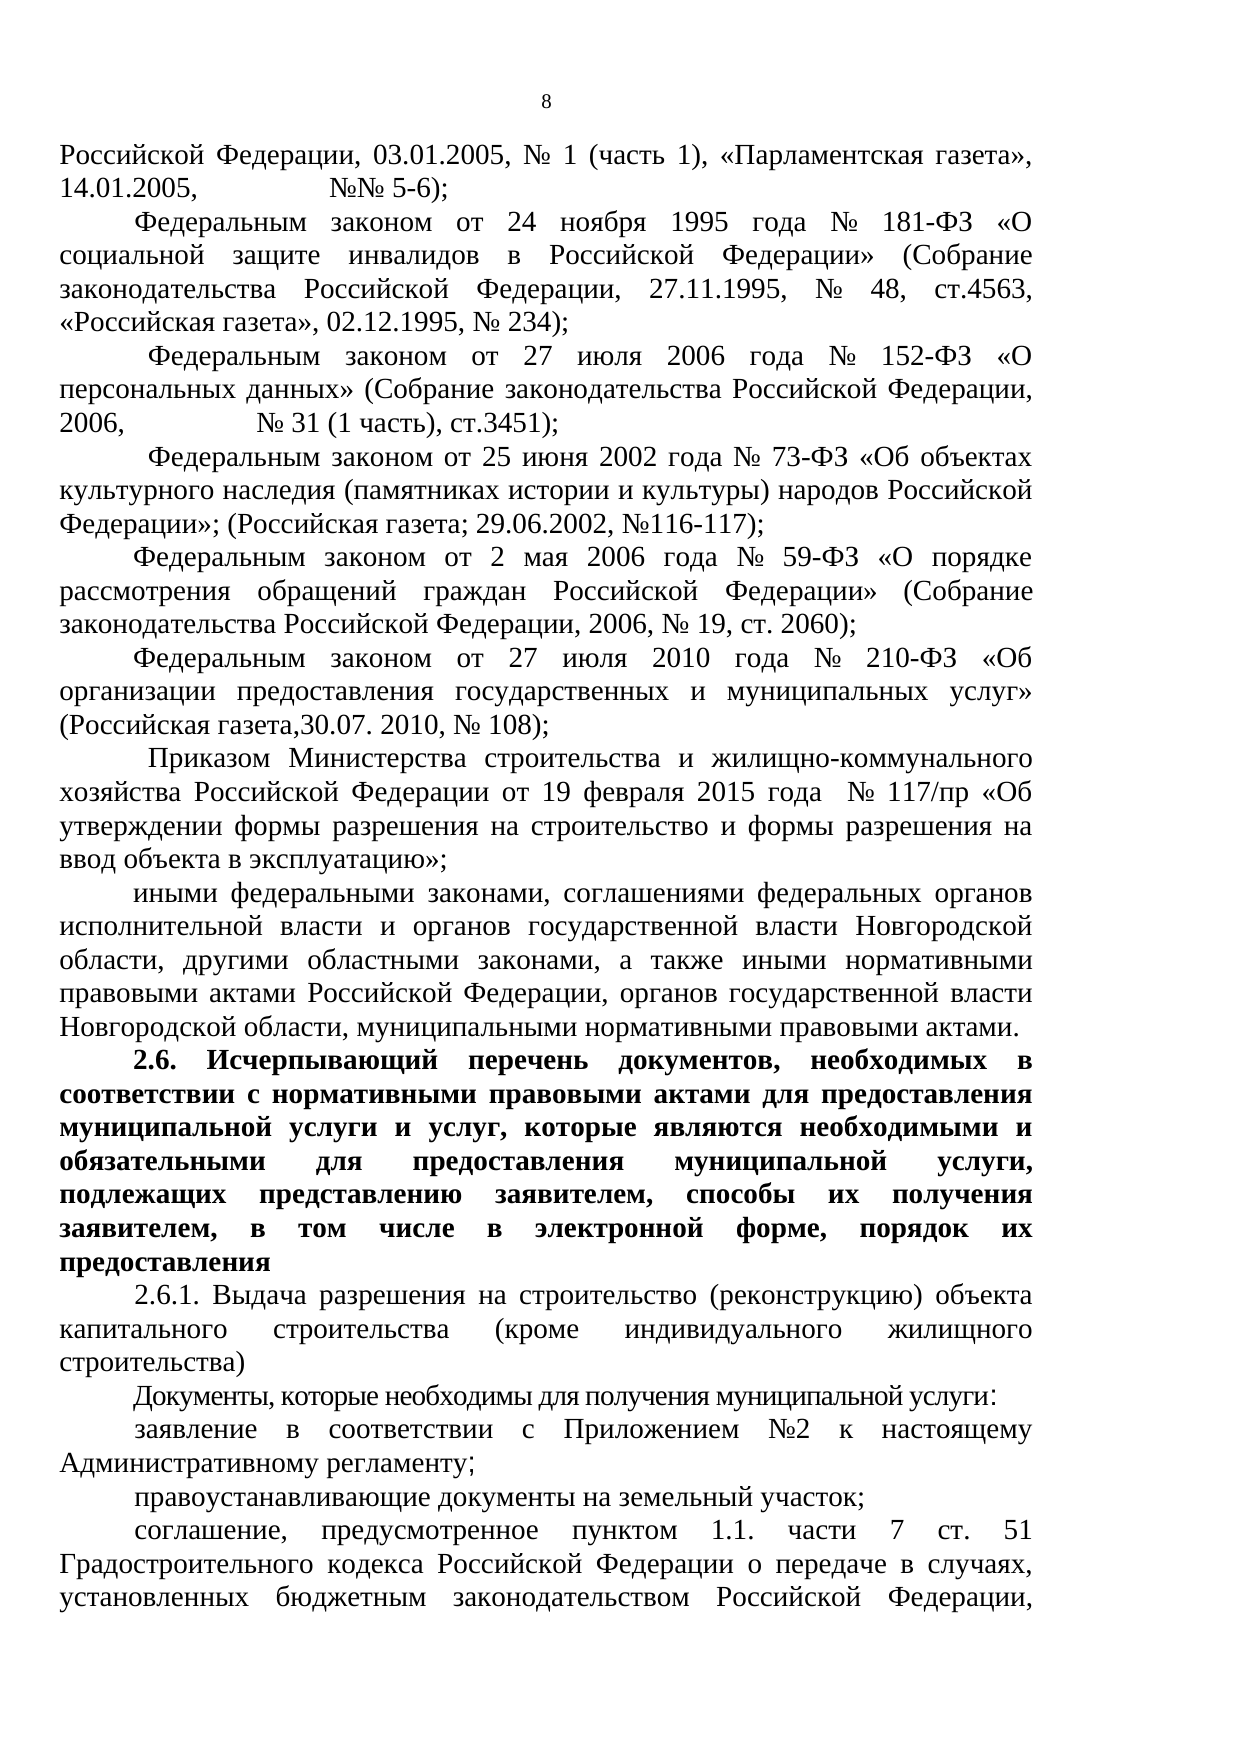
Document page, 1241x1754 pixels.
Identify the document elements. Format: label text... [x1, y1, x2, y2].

text иными федеральными законами, соглашениями федеральных органов исполнительной власти и органов государственной власти Новгородской области, другими областными законами, а также иными нормативными правовыми актами Российской Федерации, органов государственной власти Новгородской области, муниципальными нормативными правовыми актами. [59, 875, 1033, 1042]
text правоустанавливающие документы на земельный участок; [59, 1479, 1033, 1512]
text Федеральным законом от 27 июля 2010 года № 210-ФЗ «Об организации предоставления государственных и муниципальных услуг» (Российская газета,30.07. 2010, № 108); [59, 640, 1033, 741]
text 2.6.1. Выдача разрешения на строительство (реконструкцию) объекта капитального строительства (кроме индивидуального жилищного строительства) [59, 1277, 1033, 1378]
text Приказом Министерства строительства и жилищно-коммунального хозяйства Российской Федерации от 19 февраля 2015 года № 117/пр «Об утверждении формы разрешения на строительство и формы разрешения на ввод объекта в эксплуатацию»; [59, 741, 1033, 875]
text Федеральным законом от 27 июля 2006 года № 152-ФЗ «О персональных данных» (Собрание законодательства Российской Федерации, 2006, № 31 (1 часть), ст.3451); [59, 338, 1033, 439]
text заявление в соответствии с Приложением №2 к настоящему Административному регламенту; [59, 1411, 1033, 1479]
text 2.6. Исчерпывающий перечень документов, необходимых в соответствии с нормативными правовыми актами для предоставления муниципальной услуги и услуг, которые являются необходимыми и обязательными для предоставления муниципальной услуги, подлежащих представлению заявителем, способы их получения заявителем, в том числе в электронной форме, порядок их предоставления [59, 1042, 1033, 1277]
text Федеральным законом от 2 мая 2006 года № 59-ФЗ «О порядке рассмотрения обращений граждан Российской Федерации» (Собрание законодательства Российской Федерации, 2006, № 19, ст. 2060); [59, 539, 1033, 640]
text Федеральным законом от 25 июня 2002 года № 73-ФЗ «Об объектах культурного наследия (памятниках истории и культуры) народов Российской Федерации»; (Российская газета; 29.06.2002, №116-117); [59, 439, 1033, 539]
text Федеральным законом от 24 ноября 1995 года № 181-ФЗ «О социальной защите инвалидов в Российской Федерации» (Собрание законодательства Российской Федерации, 27.11.1995, № 48, ст.4563, «Российская газета», 02.12.1995, № 234); [59, 204, 1033, 338]
text Документы, которые необходимы для получения муниципальной услуги: [59, 1378, 1033, 1411]
